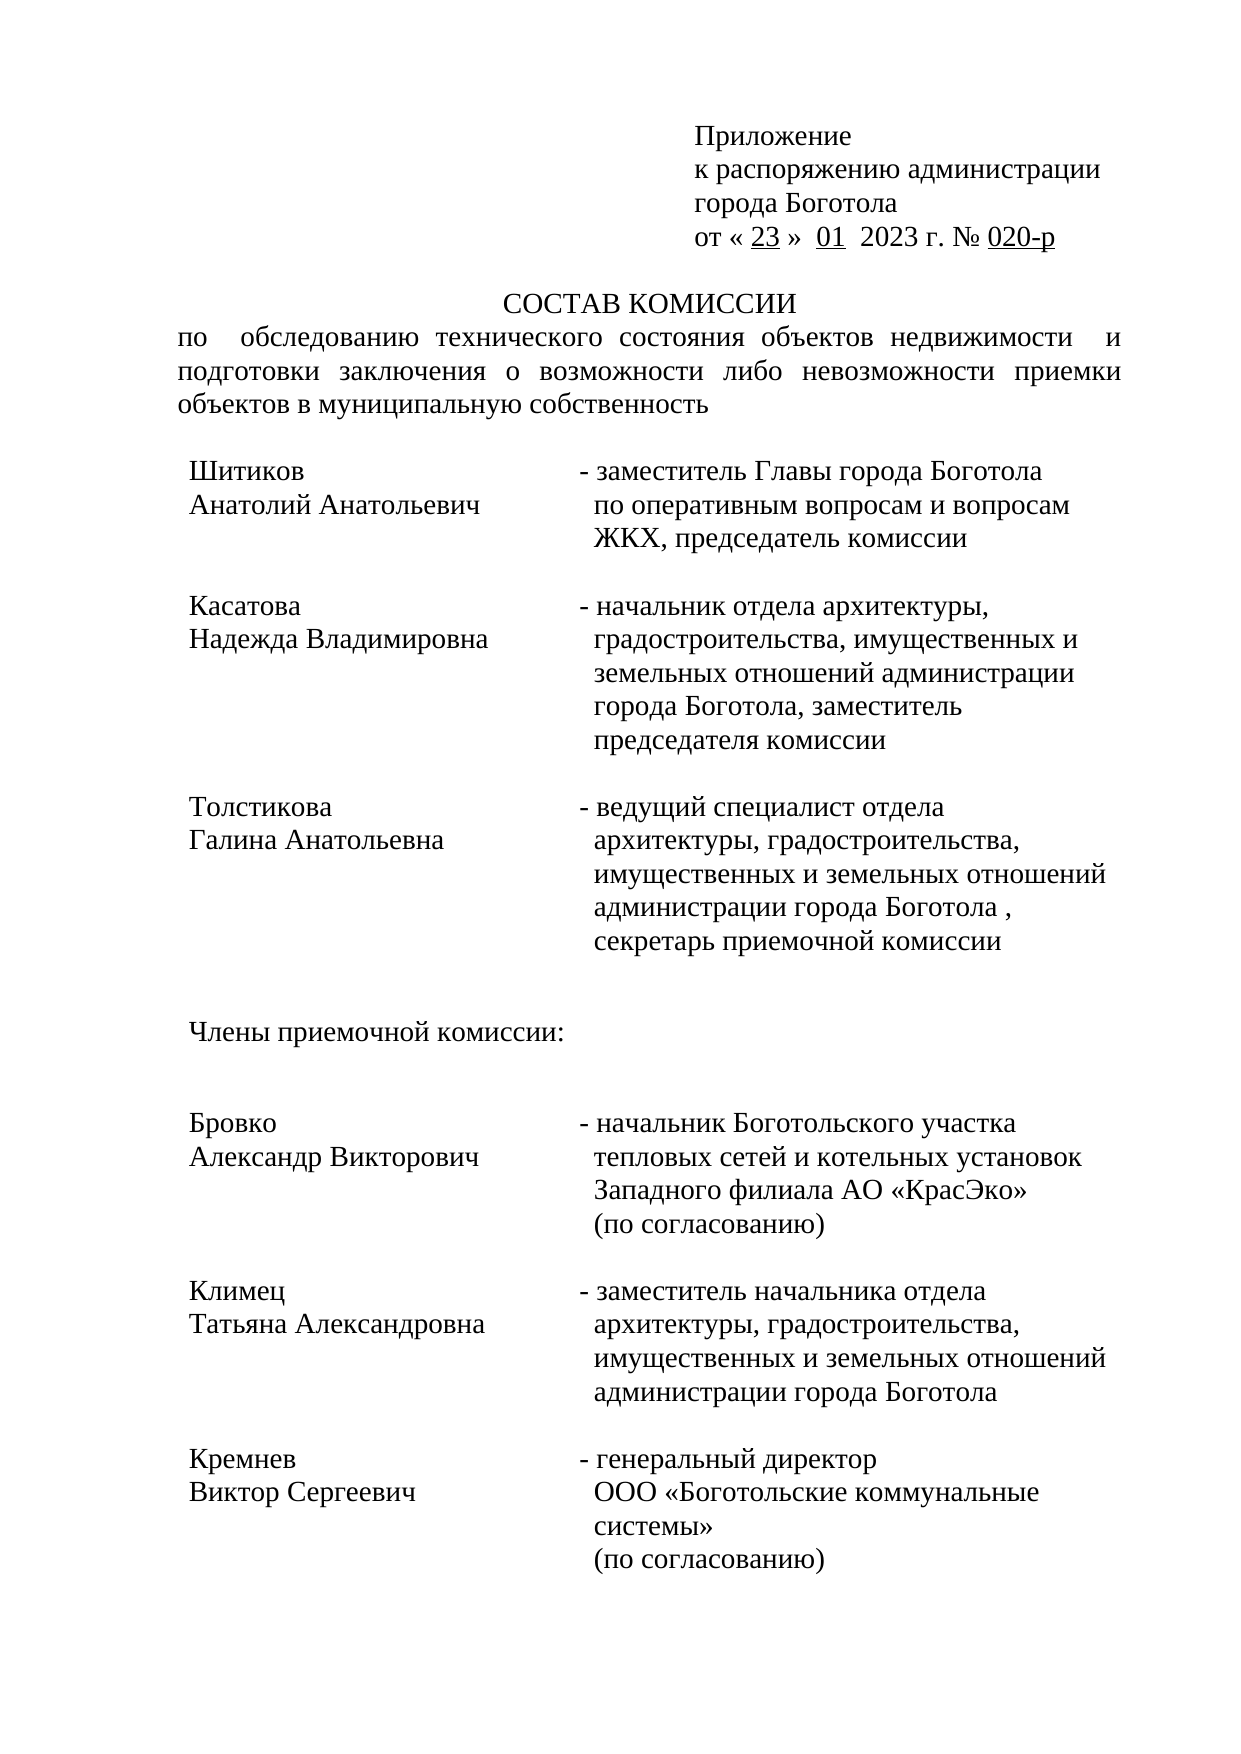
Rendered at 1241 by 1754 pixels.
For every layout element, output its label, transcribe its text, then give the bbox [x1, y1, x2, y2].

table_cell - ведущий специалист отдела архитектуры, градостроительства, имущественных и земельных отношений администрации города Боготола , секретарь приемочной комиссии [568, 789, 1122, 990]
table_cell Бровко Александр Викторович [177, 1105, 568, 1273]
table_header Шитиков Анатолий Анатольевич [177, 454, 568, 588]
text СОСТАВ КОМИССИИ [177, 286, 1122, 319]
table_cell Члены приемочной комиссии: [177, 990, 1122, 1105]
table_cell - генеральный директор ООО «Боготольские коммунальные системы» (по согласованию) [568, 1441, 1122, 1608]
text города Боготола [177, 185, 1122, 219]
table_cell Кремнев Виктор Сергеевич [177, 1441, 568, 1608]
table_cell Касатова Надежда Владимировна [177, 588, 568, 789]
text от « 23 » 01 2023 г. № 020-р [177, 219, 1122, 252]
table_cell - начальник Боготольского участка тепловых сетей и котельных установок Западного филиала АО «КрасЭко» (по согласованию) [568, 1105, 1122, 1273]
table_cell Толстикова Галина Анатольевна [177, 789, 568, 990]
text Приложение [177, 118, 1122, 152]
text к распоряжению администрации [177, 152, 1122, 185]
text по обследованию технического состояния объектов недвижимости и подготовки заключения о возможности либо невозможности приемки объектов в муниципальную собственность [177, 319, 1122, 420]
table_cell Климец Татьяна Александровна [177, 1273, 568, 1441]
table_cell - начальник отдела архитектуры, градостроительства, имущественных и земельных отношений администрации города Боготола, заместитель председателя комиссии [568, 588, 1122, 789]
table_cell - заместитель начальника отдела архитектуры, градостроительства, имущественных и земельных отношений администрации города Боготола [568, 1273, 1122, 1441]
table_header - заместитель Главы города Боготола по оперативным вопросам и вопросам ЖКХ, председатель комиссии [568, 454, 1122, 588]
